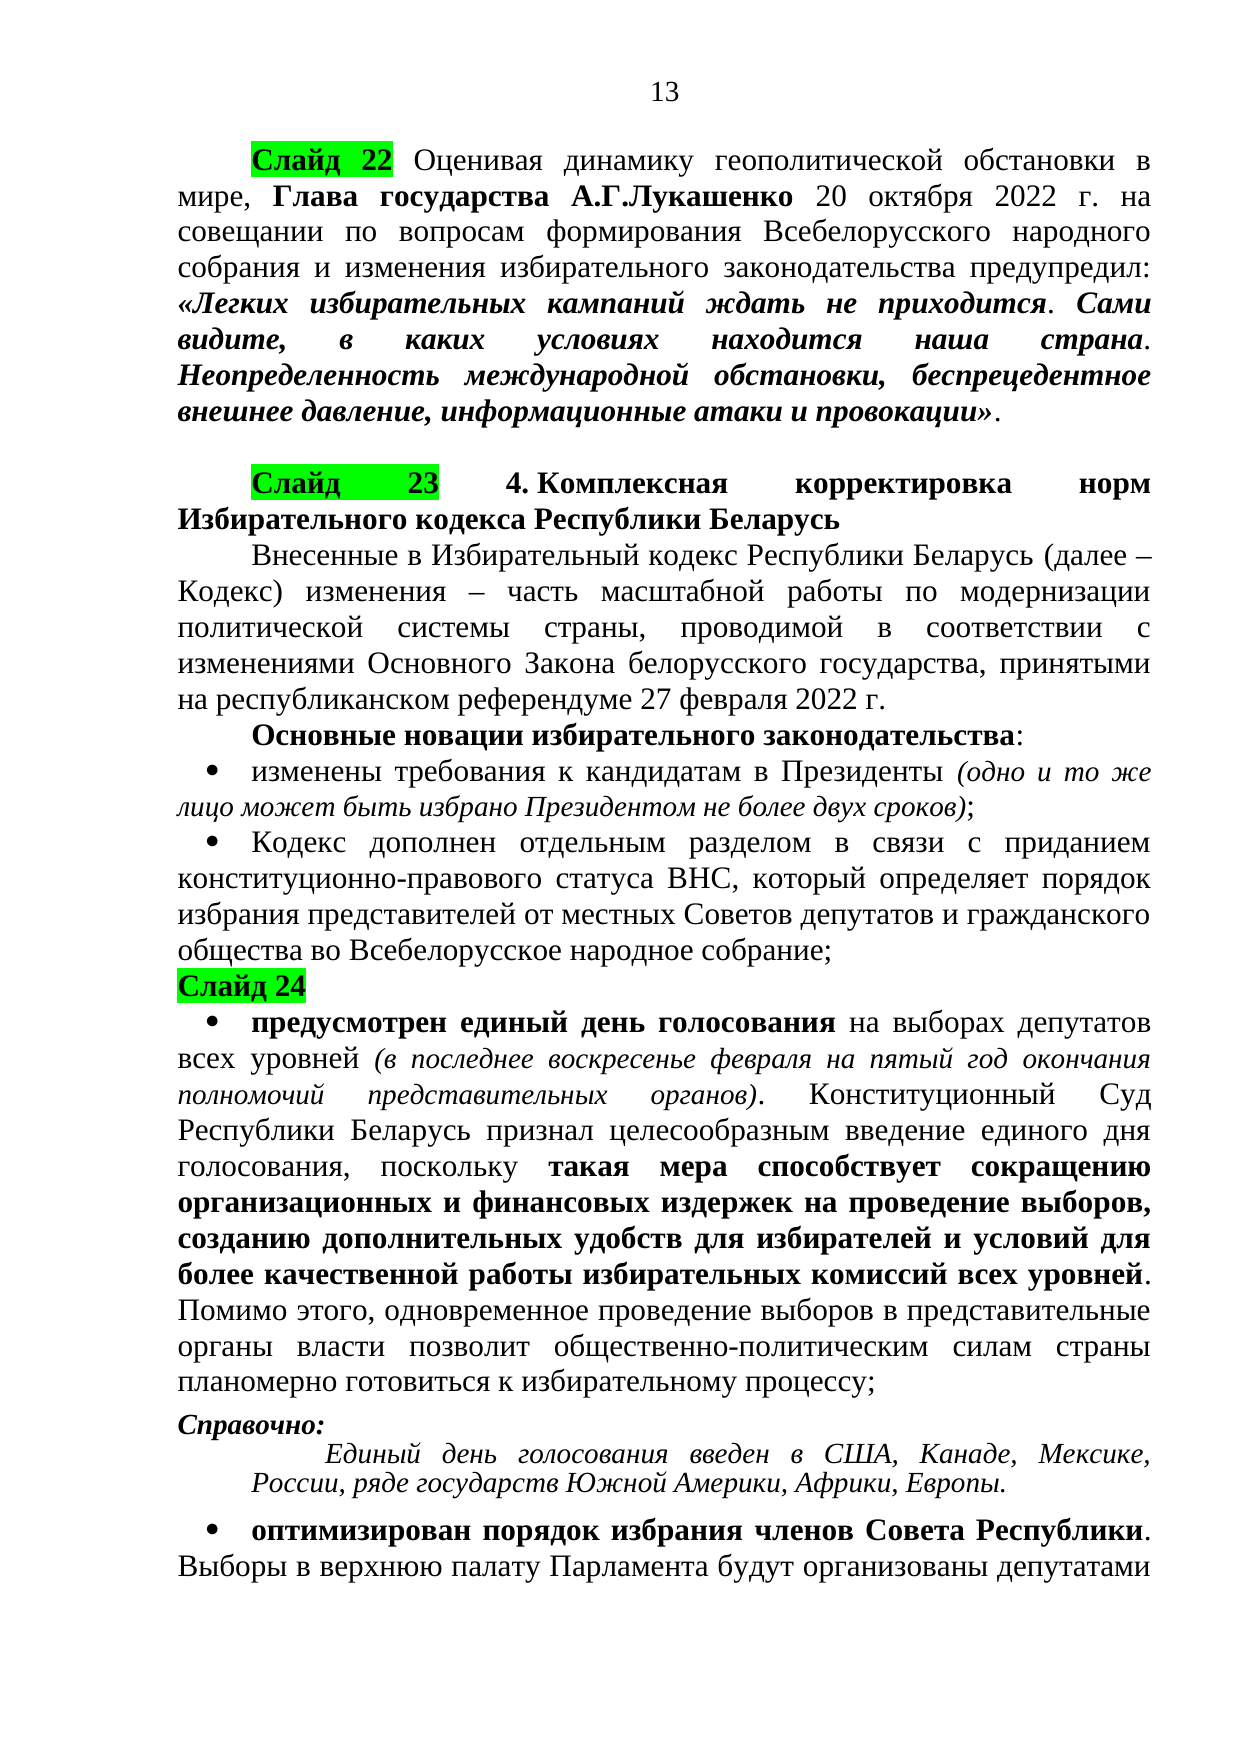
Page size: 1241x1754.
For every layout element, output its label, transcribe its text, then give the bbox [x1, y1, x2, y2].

text Единый день голосования введен в США, Канаде, Мексике, России, ряде государств Южной Америки, Африки, Европы. [251, 1440, 1152, 1499]
text Слайд 23 4. Комплексная корректировка норм Избирательного кодекса Республики Беларусь [177, 464, 1152, 536]
text Слайд 22 Оценивая динамику геополитической обстановки в мире, Глава государства А.Г.Лукашенко 20 октября 2022 г. на совещании по вопросам формирования Всебелорусского народного собрания и изменения избирательного законодательства предупредил: «Легких избирательных кампаний ждать не приходится. Сами видите, в каких условиях находится наша страна. Неопределенность международной обстановки, беспрецедентное внешнее давление, информационные атаки и провокации». [177, 141, 1152, 428]
text Справочно: [177, 1411, 1152, 1440]
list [177, 1511, 1152, 1583]
text Внесенные в Избирательный кодекс Республики Беларусь (далее – Кодекс) изменения – часть масштабной работы по модернизации политической системы страны, проводимой в соответствии с изменениями Основного Закона белорусского государства, принятыми на республиканском референдуме 27 февраля 2022 г. [177, 536, 1152, 716]
list изменены требования к кандидатам в Президенты (одно и то же лицо может быть избрано Президентом не более двух сроков); [177, 752, 1152, 824]
list предусмотрен единый день голосования на выборах депутатов всех уровней (в последнее воскресенье февраля на пятый год окончания полномочий представительных органов). Конституционный Суд Республики Беларусь признал целесообразным введение единого дня голосования, поскольку такая мера способствует сокращению организационных и финансовых издержек на проведение выборов, созданию дополнительных удобств для избирателей и условий для более качественной работы избирательных комиссий всех уровней. Помимо этого, одновременное проведение выборов в представительные органы власти позволит общественно-политическим силам страны планомерно готовиться к избирательному процессу; [177, 1003, 1152, 1399]
list Кодекс дополнен отдельным разделом в связи с приданием конституционно-правового статуса ВНС, который определяет порядок избрания представителей от местных Советов депутатов и гражданского общества во Всебелорусское народное собрание; [177, 824, 1152, 967]
text Основные новации избирательного законодательства: [177, 716, 1152, 752]
text Слайд 24 [177, 967, 1152, 1003]
